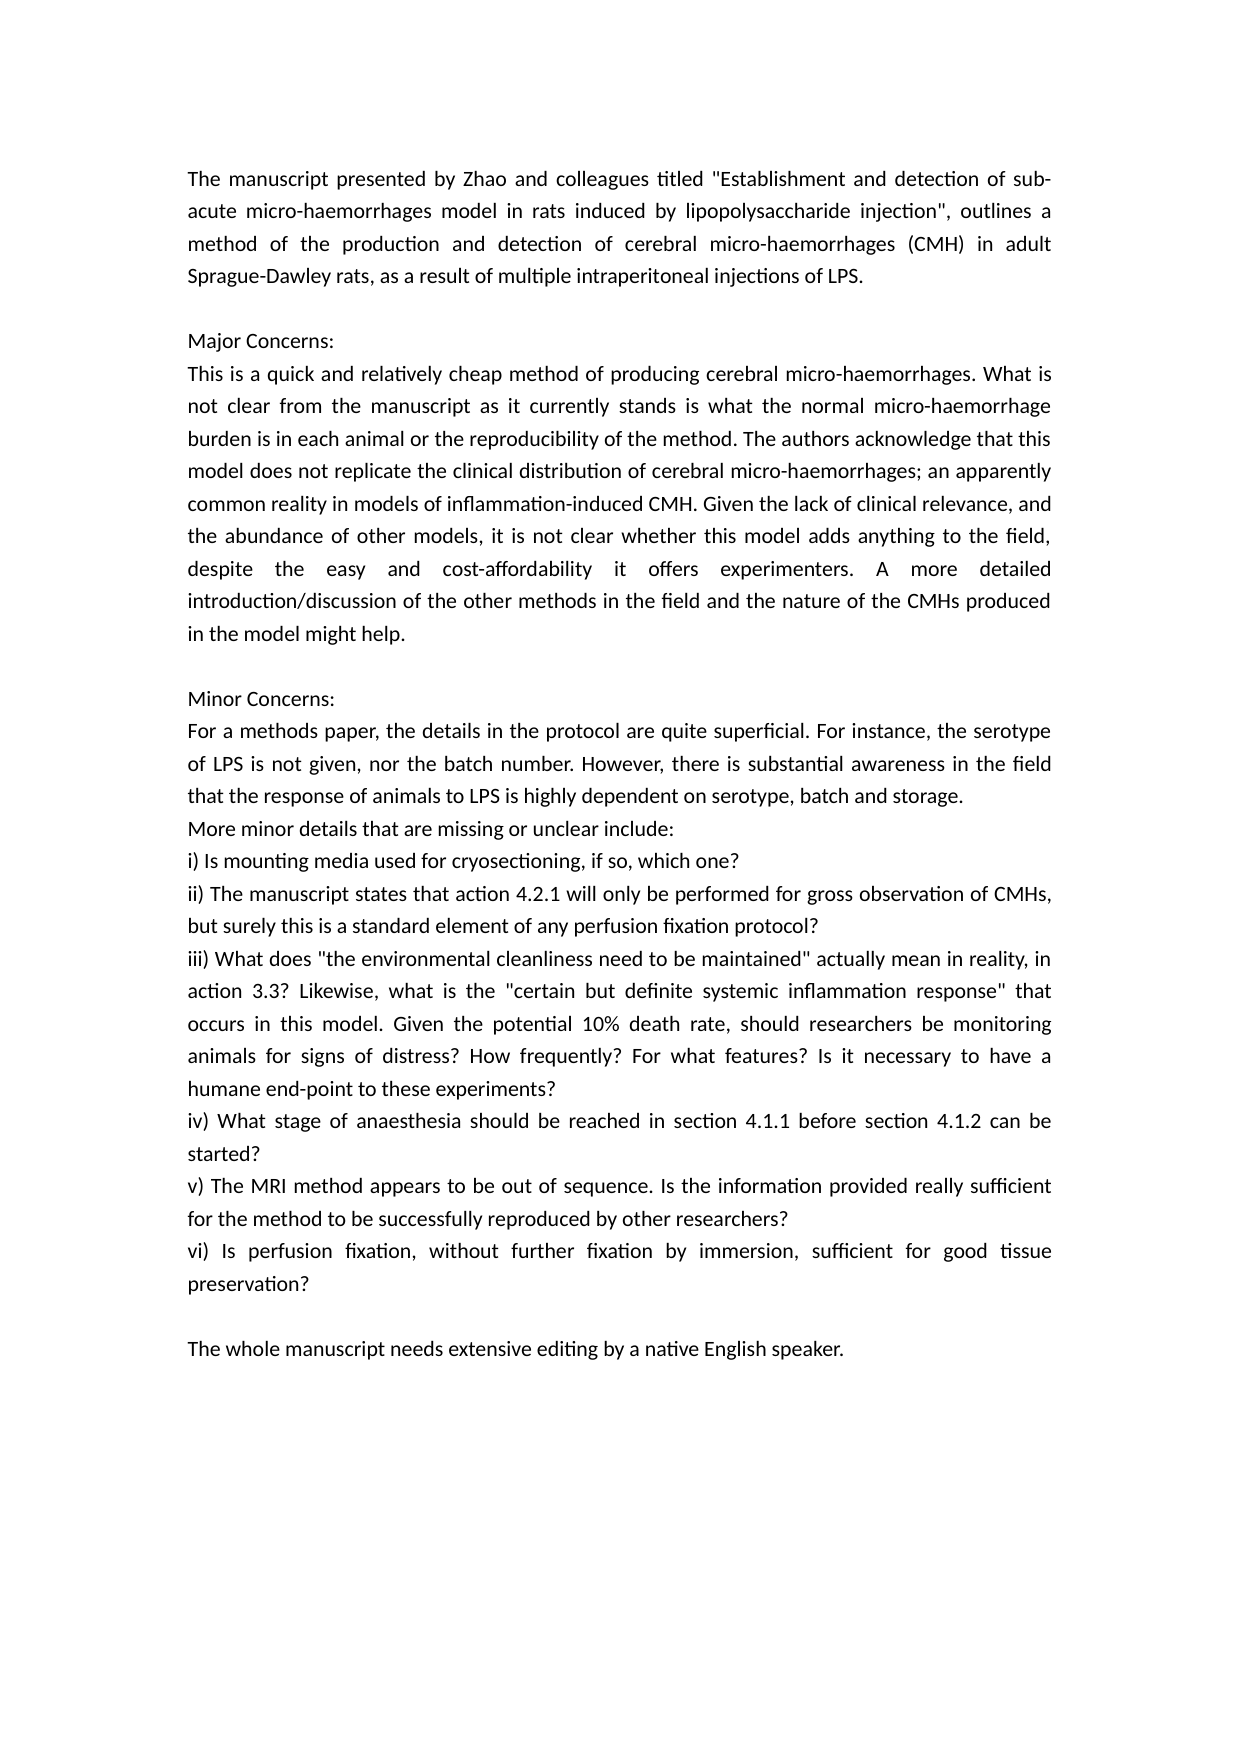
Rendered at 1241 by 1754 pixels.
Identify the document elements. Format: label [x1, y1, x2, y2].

text [187, 162, 1053, 1364]
